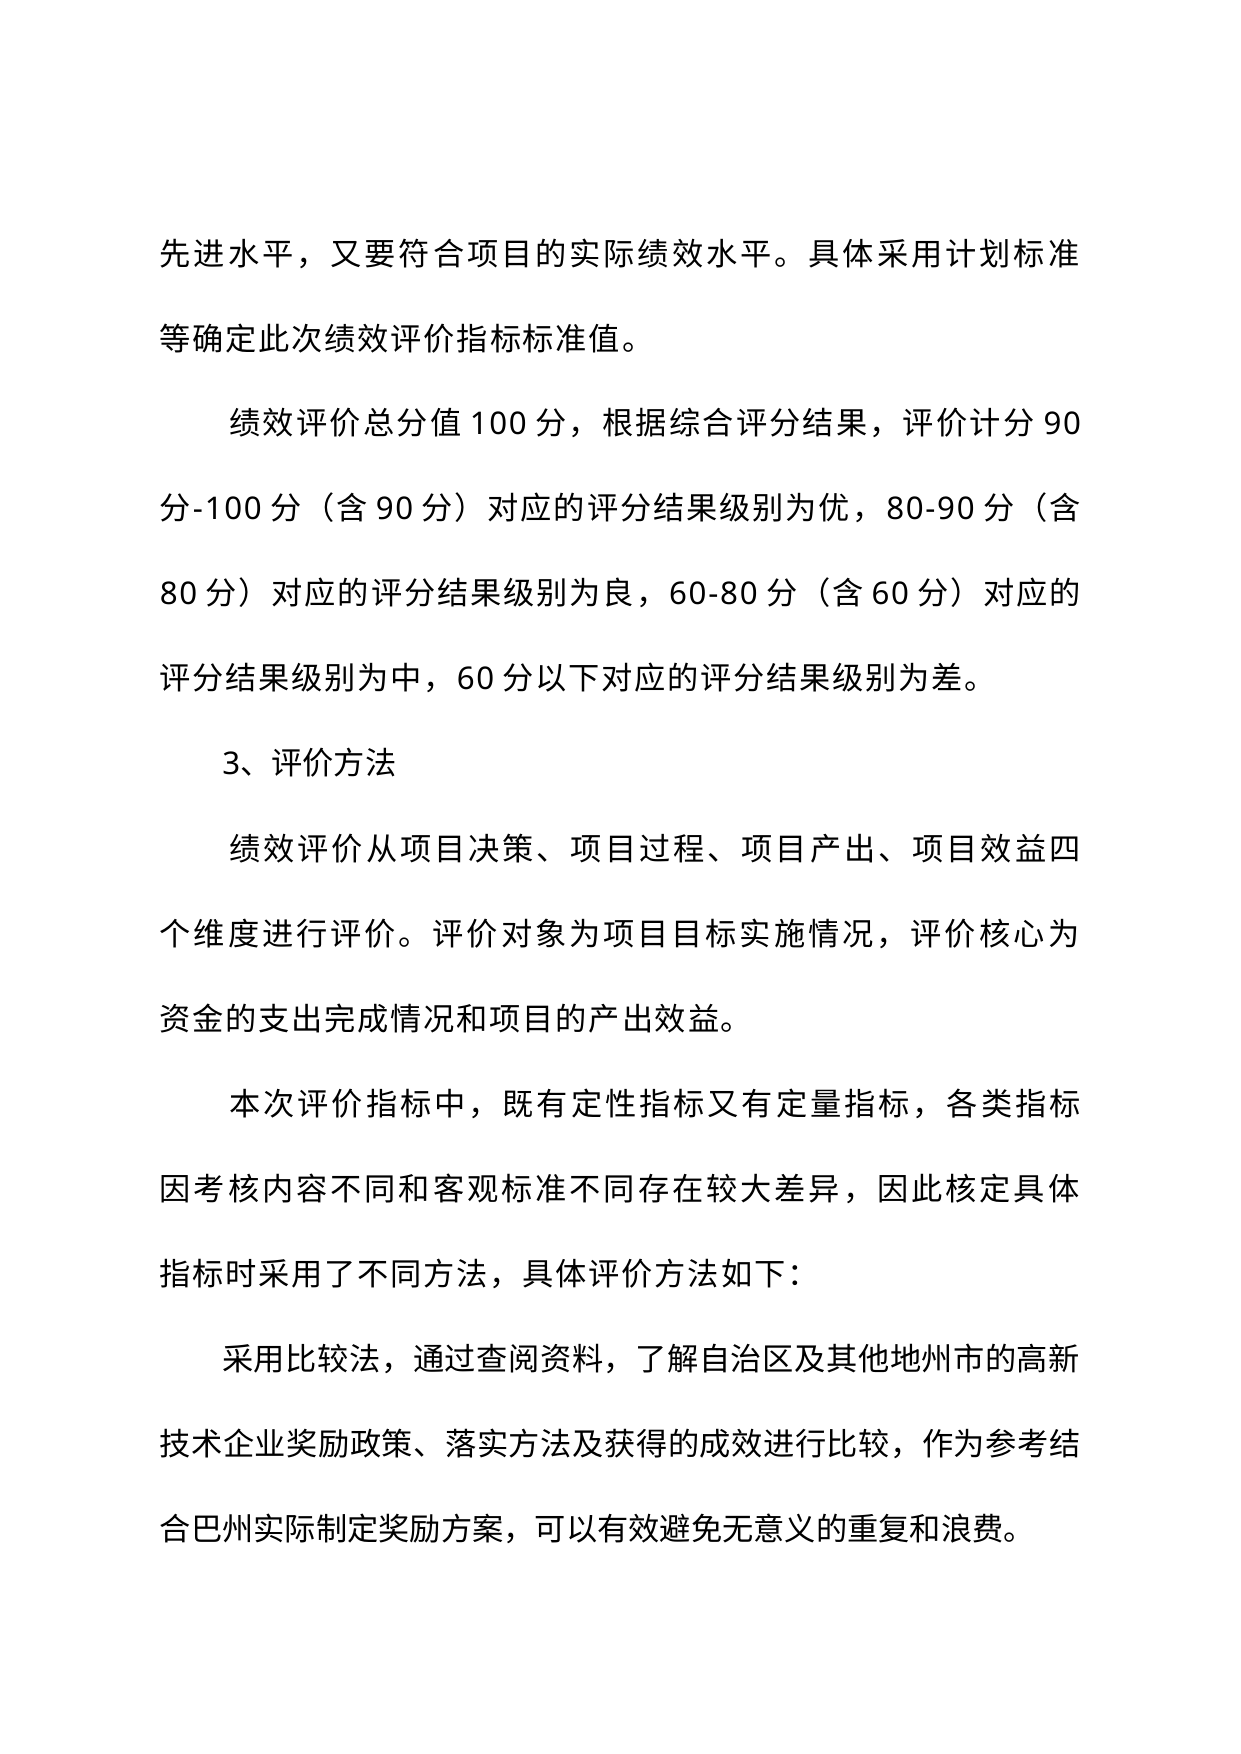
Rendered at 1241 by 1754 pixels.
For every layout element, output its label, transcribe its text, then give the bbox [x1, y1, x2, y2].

text 3、评价方法 [159, 719, 1081, 804]
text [159, 209, 1081, 379]
text 本次评价指标中，既有定性指标又有定量指标，各类指标因考核内容不同和客观标准不同存在较大差异，因此核定具体指标时采用了不同方法，具体评价方法如下： [159, 1059, 1081, 1314]
title 绩效评价总分值100分，根据综合评分结果，评价计分90分-100分（含90分）对应的评分结果级别为优，80-90分（含80分）对应的评分结果级别为良，60-80分（含60分）对应的评分结果级别为中，60分以下对应的评分结果级别为差。 [159, 379, 1081, 719]
text 绩效评价从项目决策、项目过程、项目产出、项目效益四个维度进行评价。评价对象为项目目标实施情况，评价核心为资金的支出完成情况和项目的产出效益。 [159, 804, 1081, 1059]
text 采用比较法，通过查阅资料，了解自治区及其他地州市的高新技术企业奖励政策、落实方法及获得的成效进行比较，作为参考结合巴州实际制定奖励方案，可以有效避免无意义的重复和浪费。 [159, 1314, 1081, 1569]
